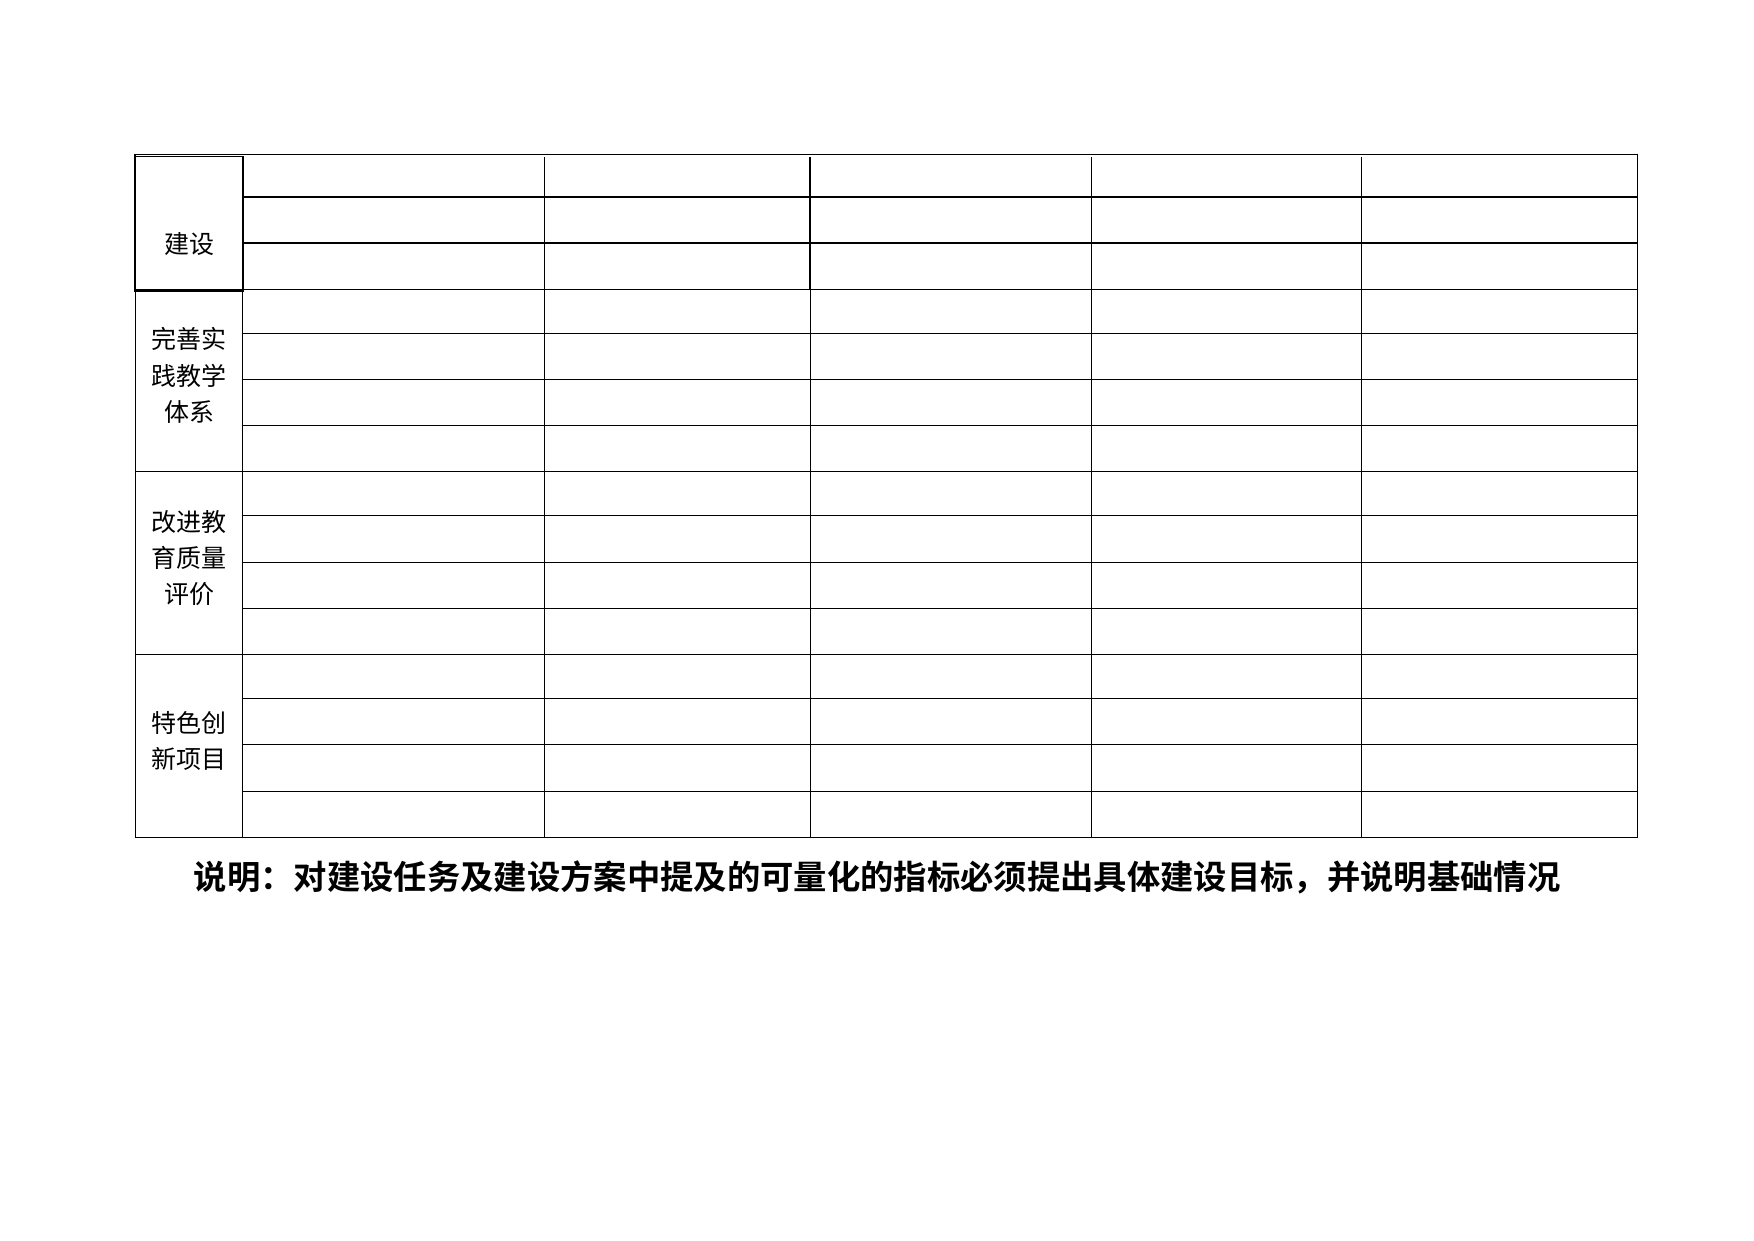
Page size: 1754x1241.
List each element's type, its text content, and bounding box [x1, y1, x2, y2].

table_cell [244, 244, 544, 288]
table_cell ​ [1362, 472, 1637, 515]
table_cell [811, 426, 1091, 471]
table_cell ​ [1091, 155, 1362, 196]
table_cell ​ [1092, 472, 1361, 515]
table_cell ​ [243, 155, 544, 196]
table_cell ​ [545, 655, 810, 698]
table_cell ​ [243, 380, 544, 425]
table_cell ​ [243, 290, 544, 332]
table_cell [545, 426, 810, 471]
table_cell ​ [1362, 334, 1637, 379]
table_cell [243, 426, 544, 471]
table_cell ​ [545, 334, 810, 379]
table_cell [811, 792, 1091, 837]
table_cell ​ [1092, 334, 1361, 379]
text 说明：对建设任务及建设方案中提及的可量化的指标必须提出具体建设目标，并说明基础情况 [136, 850, 1618, 899]
table_cell 改进教育质量评价 [136, 472, 242, 654]
table_cell ​ [811, 745, 1091, 791]
table_cell [1092, 426, 1361, 471]
table_cell [1362, 244, 1637, 288]
table_cell [1362, 792, 1637, 837]
table_cell ​ [1092, 563, 1361, 608]
table_cell [1092, 792, 1361, 837]
table_cell ​ [1092, 699, 1361, 744]
table_cell ​ [811, 699, 1091, 744]
table_cell ​ [811, 380, 1091, 425]
table_cell ​ [545, 155, 810, 196]
table_cell [1092, 609, 1361, 654]
table_cell ​ [243, 745, 544, 791]
table_cell ​ [1362, 198, 1637, 242]
table_cell [811, 609, 1091, 654]
table_cell ​ [811, 198, 1091, 242]
table_cell ​ [811, 516, 1091, 562]
table_cell [545, 244, 809, 288]
table_cell ​ [243, 563, 544, 608]
table_cell ​ [243, 516, 544, 562]
table_cell ​ [545, 699, 810, 744]
table_cell ​ [545, 745, 810, 791]
table_cell [1362, 426, 1637, 471]
table_cell [545, 609, 810, 654]
table_cell [243, 609, 544, 654]
table_cell [811, 244, 1091, 288]
table_cell ​ [545, 290, 810, 332]
table_cell ​ [811, 563, 1091, 608]
table_cell 特色创新项目 [136, 655, 242, 837]
table_cell ​ [811, 290, 1091, 332]
table_cell [545, 792, 810, 837]
table_cell ​ [545, 198, 809, 242]
table_cell ​ [1092, 745, 1361, 791]
table_cell [243, 792, 544, 837]
table_cell ​ [1362, 380, 1637, 425]
table_cell ​ [811, 334, 1091, 379]
table_cell [1362, 609, 1637, 654]
table_cell ​ [1362, 563, 1637, 608]
table_cell ​ [1362, 290, 1637, 332]
table_cell ​ [243, 472, 544, 515]
table_cell ​ [1362, 655, 1637, 698]
table_cell ​ [243, 334, 544, 379]
table_cell ​ [244, 198, 544, 242]
table_cell ​ [811, 655, 1091, 698]
table_cell ​ [1362, 516, 1637, 562]
table_cell ​ [1092, 198, 1361, 242]
table_cell ​ [1362, 155, 1637, 196]
table_cell ​ [810, 155, 1091, 196]
table_cell ​ [545, 563, 810, 608]
table_cell 完善实践教学体系 [136, 292, 242, 471]
table_cell ​ [545, 472, 810, 515]
table_cell ​ [1092, 516, 1361, 562]
table_cell ​ [811, 472, 1091, 515]
table_cell ​ [545, 380, 810, 425]
table_cell [1092, 244, 1361, 288]
table_cell ​ [1362, 745, 1637, 791]
table_cell ​ [1092, 380, 1361, 425]
table_cell ​ [1092, 290, 1361, 332]
table_cell ​ [243, 655, 544, 698]
table_cell ​ [545, 516, 810, 562]
table_cell ​ [1362, 699, 1637, 744]
table_cell ​ [243, 699, 544, 744]
table_cell ​ [1092, 655, 1361, 698]
